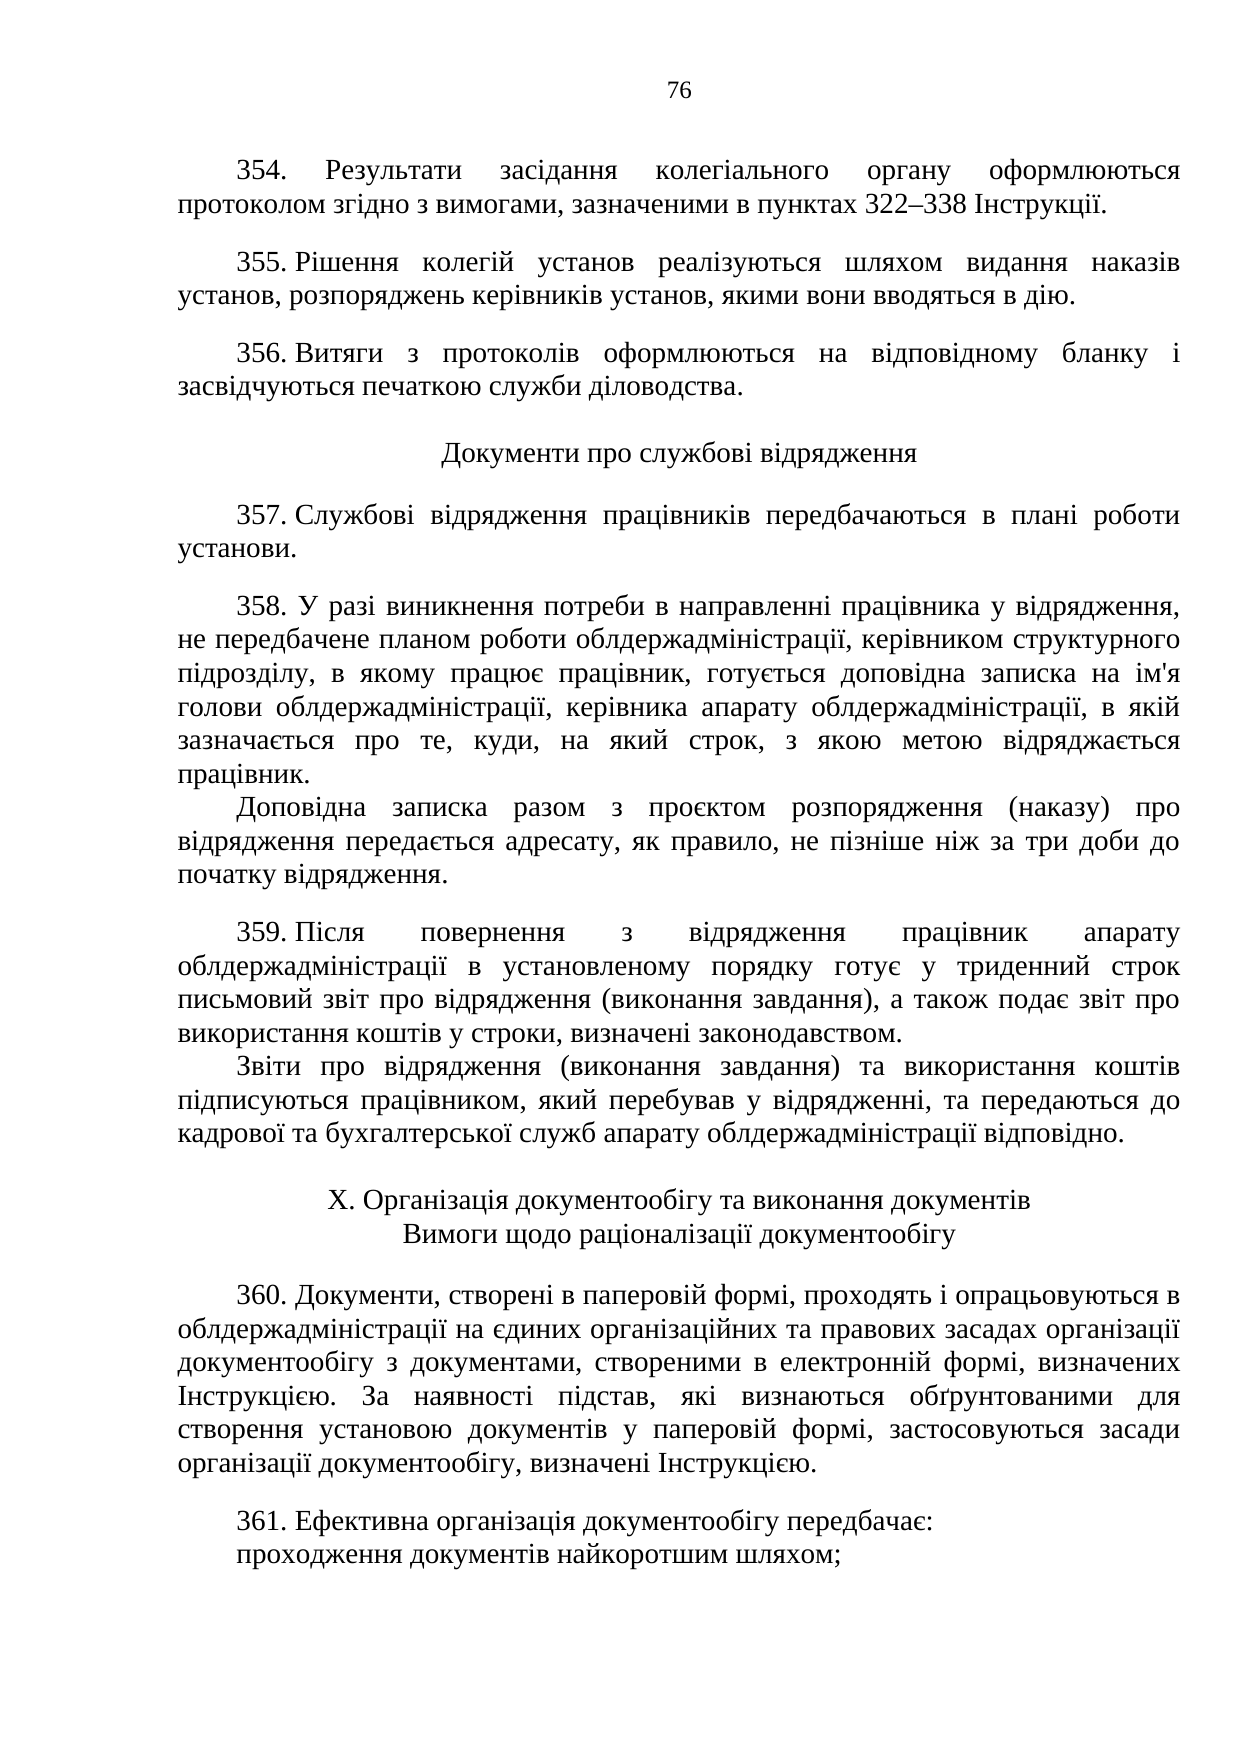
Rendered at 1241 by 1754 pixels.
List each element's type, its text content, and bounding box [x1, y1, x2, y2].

text 358. У разі виникнення потреби в направленні працівника у відрядження, не передбачене планом роботи облдержадміністрації, керівником структурного підрозділу, в якому працює працівник, готується доповідна записка на ім'я голови облдержадміністрації, керівника апарату облдержадміністрації, в якій зазначається про те, куди, на який строк, з якою метою відряджається працівник. [177, 588, 1181, 789]
text Доповідна записка разом з проєктом розпорядження (наказу) про відрядження передається адресату, як правило, не пізніше ніж за три доби до початку відрядження. [177, 789, 1181, 890]
text 355. Рішення колегій установ реалізуються шляхом видання наказів установ, розпоряджень керівників установ, якими вони вводяться в дію. [177, 244, 1181, 311]
text 361. Ефективна організація документообігу передбачає: [177, 1503, 1181, 1536]
subtitle Вимоги щодо раціоналізації документообігу [177, 1216, 1181, 1249]
text 357. Службові відрядження працівників передбачаються в плані роботи установи. [177, 497, 1181, 564]
text 359. Після повернення з відрядження працівник апарату облдержадміністрації в установленому порядку готує у триденний строк письмовий звіт про відрядження (виконання завдання), а також подає звіт про використання коштів у строки, визначені законодавством. [177, 914, 1181, 1048]
text проходження документів найкоротшим шляхом; [177, 1536, 1181, 1570]
subtitle X. Організація документообігу та виконання документів [177, 1182, 1181, 1216]
text 360. Документи, створені в паперовій формі, проходять і опрацьовуються в облдержадміністрації на єдиних організаційних та правових засадах організації документообігу з документами, створеними в електронній формі, визначених Інструкцією. За наявності підстав, які визнаються обґрунтованими для створення установою документів у паперовій формі, застосовуються засади організації документообігу, визначені Інструкцією. [177, 1277, 1181, 1479]
text 356. Витяги з протоколів оформлюються на відповідному бланку і засвідчуються печаткою служби діловодства. [177, 335, 1181, 402]
text 354. Результати засідання колегіального органу оформлюються протоколом згідно з вимогами, зазначеними в пунктах 322–338 Інструкції. [177, 152, 1181, 219]
subtitle Документи про службові відрядження [177, 435, 1181, 469]
text Звіти про відрядження (виконання завдання) та використання коштів підписуються працівником, який перебував у відрядженні, та передаються до кадрової та бухгалтерської служб апарату облдержадміністрації відповідно. [177, 1048, 1181, 1149]
